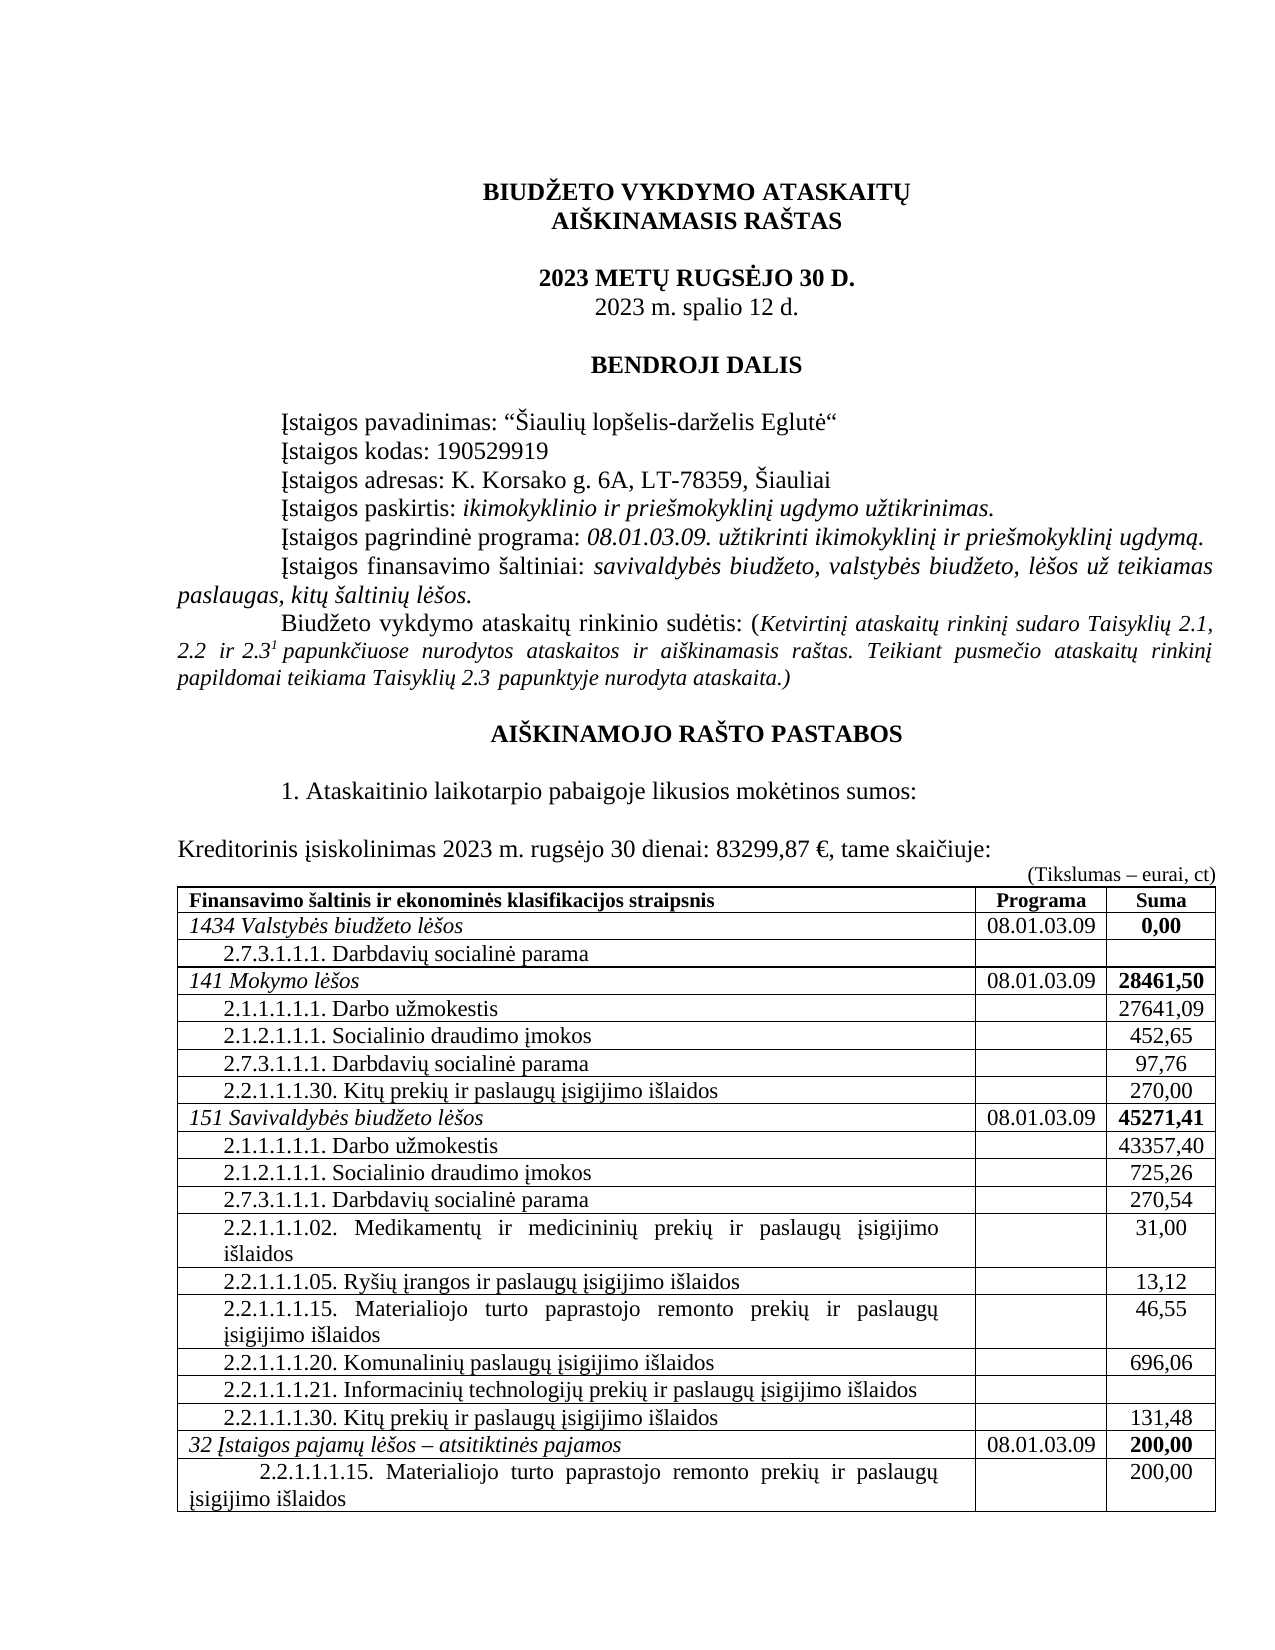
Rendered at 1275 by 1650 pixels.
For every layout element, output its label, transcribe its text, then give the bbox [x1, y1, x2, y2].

table_cell 131,48 [1107, 1404, 1215, 1430]
table_cell [976, 1077, 1106, 1103]
table_cell [951, 940, 975, 966]
table_cell 696,06 [1107, 1349, 1215, 1375]
table_cell 1434 Valstybės biudžeto lėšos [178, 913, 951, 939]
table_cell 28461,50 [1107, 968, 1215, 994]
table_cell [178, 1376, 212, 1403]
table_cell 2.7.3.1.1.1. Darbdavių socialinė parama [178, 940, 951, 966]
table_cell [1107, 1376, 1215, 1403]
table_cell [976, 1159, 1106, 1186]
table_cell 141 Mokymo lėšos [178, 968, 951, 994]
table_cell [178, 1077, 212, 1103]
table_cell [951, 1268, 975, 1294]
table_cell [951, 1159, 975, 1186]
table_cell [178, 1295, 212, 1348]
table_header Suma [1107, 888, 1215, 912]
table_cell 270,00 [1107, 1077, 1215, 1103]
table_cell [951, 995, 975, 1021]
table_cell [976, 1295, 1106, 1348]
text Įstaigos adresas: K. Korsako g. 6A, LT-78359, Šiauliai [177, 465, 1216, 493]
table_cell 2.1.2.1.1.1. Socialinio draudimo įmokos [212, 1159, 951, 1186]
table_cell [976, 1022, 1106, 1048]
table_cell 0,00 [1107, 913, 1215, 939]
table_cell [951, 1050, 975, 1076]
table_cell [976, 1187, 1106, 1213]
table_cell 2.2.1.1.1.30. Kitų prekių ir paslaugų įsigijimo išlaidos [212, 1404, 951, 1430]
table_cell 08.01.03.09 [976, 913, 1106, 939]
text Įstaigos finansavimo šaltiniai: savivaldybės biudžeto, valstybės biudžeto, lėšos už teikiamas paslaugas, kitų šaltinių lėšos. [177, 551, 1216, 608]
table_cell 725,26 [1107, 1159, 1215, 1186]
table_header Finansavimo šaltinis ir ekonominės klasifikacijos straipsnis [178, 888, 951, 912]
table_cell 13,12 [1107, 1268, 1215, 1294]
table_cell 32 Įstaigos pajamų lėšos – atsitiktinės pajamos [178, 1431, 951, 1457]
table_cell 08.01.03.09 [976, 1104, 1106, 1131]
table_cell [951, 913, 975, 939]
table_cell [178, 1022, 212, 1048]
table_cell [178, 1050, 212, 1076]
table_cell 31,00 [1107, 1214, 1215, 1267]
table_header [951, 888, 975, 912]
text (Tikslumas – eurai, ct) [177, 862, 1216, 886]
table_cell 151 Savivaldybės biudžeto lėšos [178, 1104, 951, 1131]
table_cell 2.1.1.1.1.1. Darbo užmokestis [212, 995, 951, 1021]
table_cell 2.2.1.1.1.02. Medikamentų ir medicininių prekių ir paslaugų įsigijimo išlaidos [212, 1214, 951, 1267]
table_cell [976, 1404, 1106, 1430]
table_cell 2.7.3.1.1.1. Darbdavių socialinė parama [212, 1187, 951, 1213]
text Įstaigos pavadinimas: “Šiaulių lopšelis-darželis Eglutė“ [177, 407, 1216, 436]
table_cell 452,65 [1107, 1022, 1215, 1048]
table_cell 46,55 [1107, 1295, 1215, 1348]
table_cell [951, 968, 975, 994]
table_cell [178, 1404, 212, 1430]
table_header Programa [976, 888, 1106, 912]
table_cell [951, 1214, 975, 1267]
text Įstaigos kodas: 190529919 [177, 436, 1216, 465]
table_cell 97,76 [1107, 1050, 1215, 1076]
table_cell 2.2.1.1.1.05. Ryšių įrangos ir paslaugų įsigijimo išlaidos [212, 1268, 951, 1294]
table_cell 2.1.2.1.1.1. Socialinio draudimo įmokos [212, 1022, 951, 1048]
table_cell 08.01.03.09 [976, 968, 1106, 994]
table_cell [951, 1349, 975, 1375]
table_cell 2.2.1.1.1.15. Materialiojo turto paprastojo remonto prekių ir paslaugų įsigijimo išlaidos [178, 1459, 951, 1511]
table_cell [178, 1349, 212, 1375]
text 2023 METŲ RUGSĖJO 30 D. [177, 263, 1216, 292]
text Įstaigos pagrindinė programa: 08.01.03.09. užtikrinti ikimokyklinį ir priešmokyklinį ugdymą. [177, 522, 1216, 551]
table_cell 2.2.1.1.1.15. Materialiojo turto paprastojo remonto prekių ir paslaugų įsigijimo išlaidos [212, 1295, 951, 1348]
table_cell [951, 1295, 975, 1348]
table_cell 43357,40 [1107, 1132, 1215, 1158]
table_cell [976, 1132, 1106, 1158]
table_cell [976, 1214, 1106, 1267]
table_cell [1107, 940, 1215, 966]
table_cell [178, 1214, 212, 1267]
text 2023 m. spalio 12 d. [177, 292, 1216, 321]
table_cell 200,00 [1107, 1459, 1215, 1511]
table_cell [951, 1404, 975, 1430]
text Kreditorinis įsiskolinimas 2023 m. rugsėjo 30 dienai: 83299,87 €, tame skaičiuje: [177, 834, 1216, 862]
table_cell [951, 1376, 975, 1403]
table_cell [178, 1132, 212, 1158]
table_cell 2.1.1.1.1.1. Darbo užmokestis [212, 1132, 951, 1158]
table_cell 2.7.3.1.1.1. Darbdavių socialinė parama [212, 1050, 951, 1076]
table_cell [178, 1268, 212, 1294]
table_cell 2.2.1.1.1.20. Komunalinių paslaugų įsigijimo išlaidos [212, 1349, 951, 1375]
table_cell 27641,09 [1107, 995, 1215, 1021]
text Įstaigos paskirtis: ikimokyklinio ir priešmokyklinį ugdymo užtikrinimas. [177, 493, 1216, 522]
table_cell [951, 1459, 975, 1511]
table_cell [951, 1132, 975, 1158]
text BENDROJI DALIS [177, 350, 1216, 378]
table_cell [951, 1431, 975, 1457]
table_cell [178, 1159, 212, 1186]
table_cell [951, 1077, 975, 1103]
table_cell [976, 1459, 1106, 1511]
table_cell 200,00 [1107, 1431, 1215, 1457]
table_cell [976, 995, 1106, 1021]
text BIUDŽETO VYKDYMO ATASKAITŲ [177, 177, 1216, 206]
table_cell [951, 1187, 975, 1213]
table_cell 08.01.03.09 [976, 1431, 1106, 1457]
text AIŠKINAMOJO RAŠTO PASTABOS [177, 719, 1216, 747]
table_cell [976, 940, 1106, 966]
table_cell [178, 1187, 212, 1213]
text Biudžeto vykdymo ataskaitų rinkinio sudėtis: (Ketvirtinį ataskaitų rinkinį sudaro Taisyklių 2.1, 2.2 ir 2.31 papunkčiuose nurodytos ataskaitos ir aiškinamasis raštas. Teikiant pusmečio ataskaitų rinkinį papildomai teikiama Taisyklių 2.3 papunktyje nurodyta ataskaita.) [177, 608, 1216, 690]
text 1. Ataskaitinio laikotarpio pabaigoje likusios mokėtinos sumos: [177, 776, 1216, 805]
table_cell [951, 1104, 975, 1131]
table_cell 270,54 [1107, 1187, 1215, 1213]
table_cell [976, 1349, 1106, 1375]
table_cell [976, 1268, 1106, 1294]
table_cell [976, 1376, 1106, 1403]
table_cell [951, 1022, 975, 1048]
table_cell 45271,41 [1107, 1104, 1215, 1131]
table_cell [976, 1050, 1106, 1076]
table_cell 2.2.1.1.1.30. Kitų prekių ir paslaugų įsigijimo išlaidos [212, 1077, 951, 1103]
table_cell [178, 995, 212, 1021]
table_cell 2.2.1.1.1.21. Informacinių technologijų prekių ir paslaugų įsigijimo išlaidos [212, 1376, 951, 1403]
text AIŠKINAMASIS RAŠTAS [177, 206, 1216, 235]
